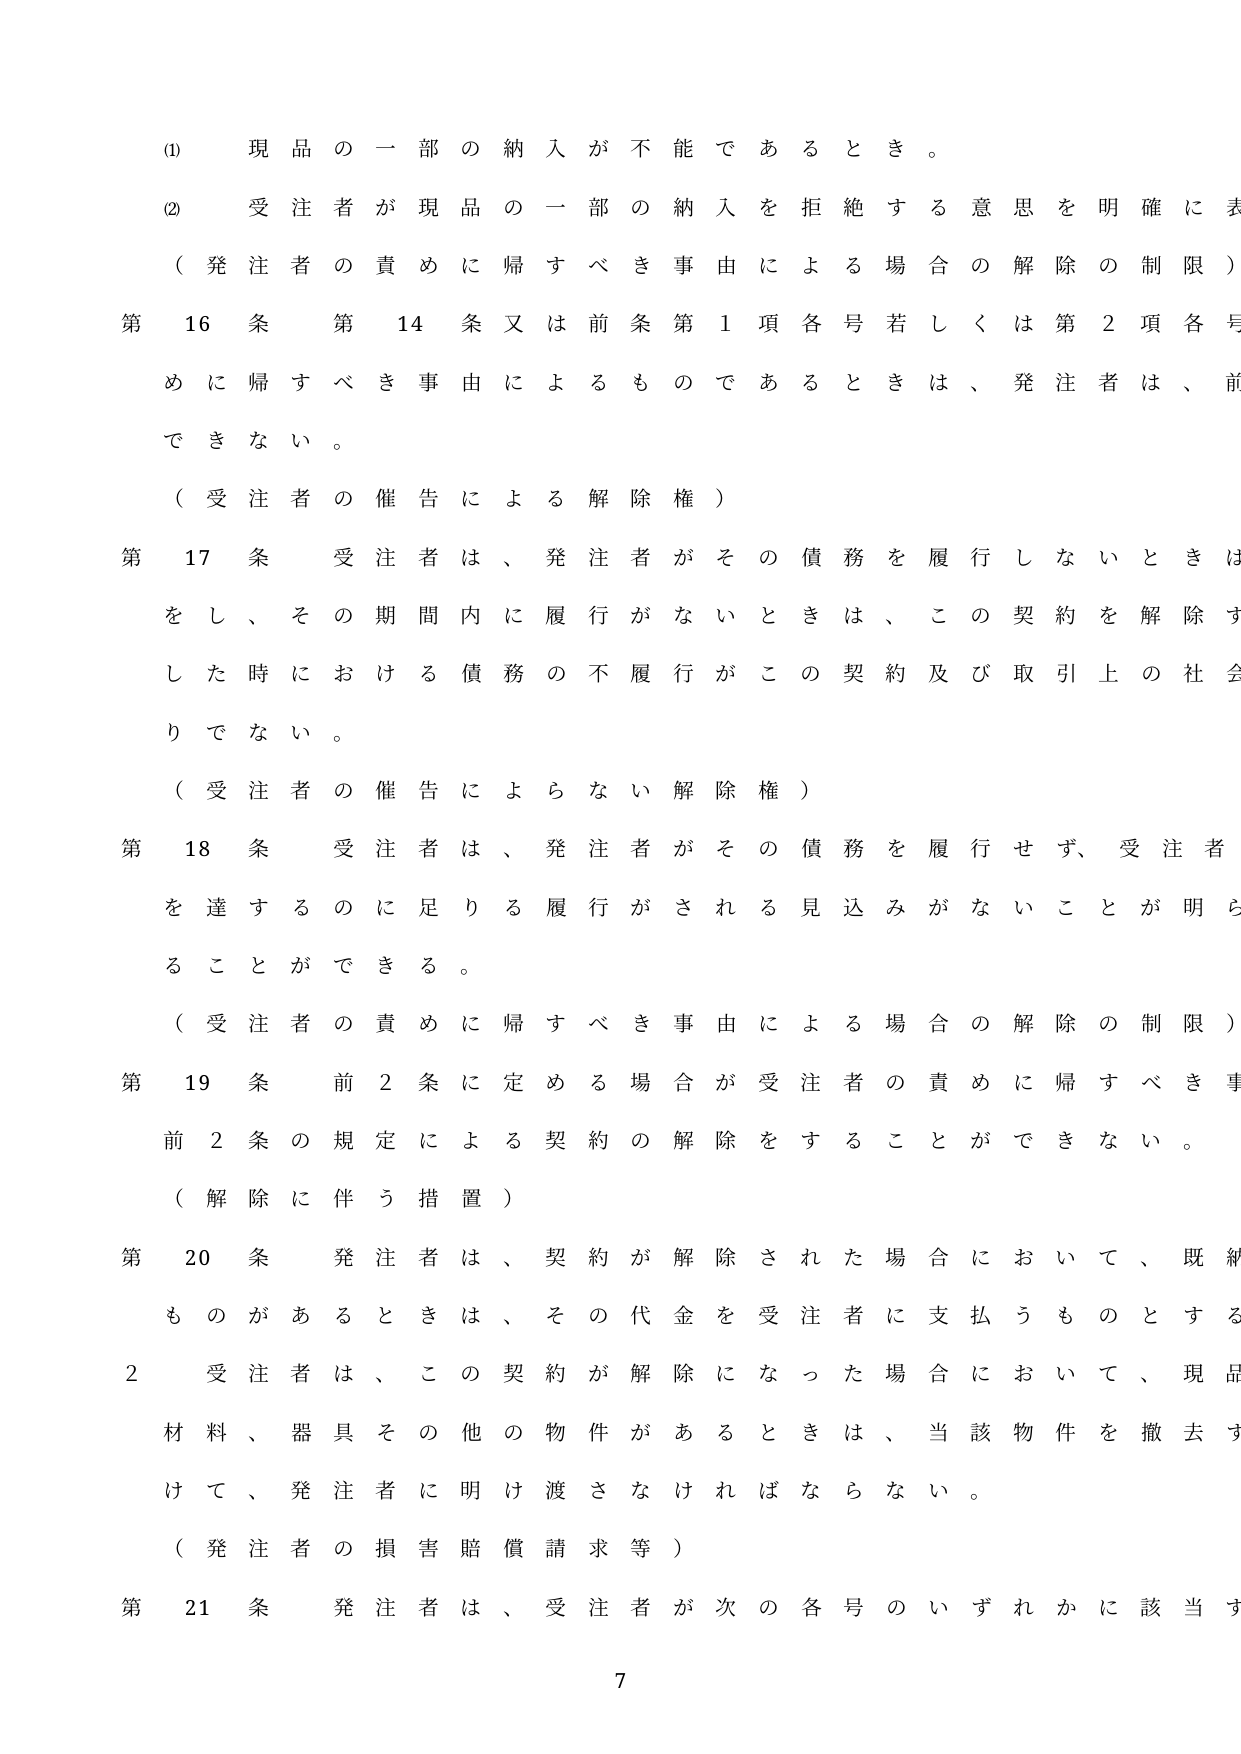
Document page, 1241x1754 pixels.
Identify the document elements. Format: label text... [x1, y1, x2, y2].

text 第19条 前２条に定める場合が受注者の責めに帰すべき事由によるものであるときは、受注者は、前２条の規定による契約の解除をすることができない。 [121, 1052, 1119, 1169]
text 第18条 受注者は、発注者がその債務を履行せず、受注者が前条の催告をしても契約をした目的を達するのに足りる履行がされる見込みがないことが明らかであるときは、直ちにこの契約を解除することができる。 [121, 819, 1119, 994]
text 第17条 受注者は、発注者がその債務を履行しないときは、相当の期間を定めてその履行の催告をし、その期間内に履行がないときは、この契約を解除することができる。ただし、その期間を経過した時における債務の不履行がこの契約及び取引上の社会通念に照らして軽微であるときは、この限りでない。 [121, 527, 1119, 760]
text ⑴ 現品の一部の納入が不能であるとき。 [121, 119, 1119, 177]
text 第16条 第14条又は前条第１項各号若しくは第２項各号に定める場合が発注者の責めに帰すべき事由によるものであるときは、発注者は、前２条の規定による契約の解除をすることができない。 [121, 294, 1119, 469]
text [121, 1577, 1119, 1635]
text ２ 受注者は、この契約が解除になった場合において、現品の納入場所に受注者が所有し、又は管理する材料、器具その他の物件があるときは、当該物件を撤去するとともに、当該納入場所を修復又は片付けて、発注者に明け渡さなければならない。 [121, 1344, 1119, 1519]
text （解除に伴う措置） [121, 1169, 1119, 1227]
text （発注者の責めに帰すべき事由による場合の解除の制限） [121, 235, 1119, 294]
text （受注者の責めに帰すべき事由による場合の解除の制限） [121, 994, 1119, 1052]
text ⑵ 受注者が現品の一部の納入を拒絶する意思を明確に表示したとき。 [121, 177, 1119, 235]
text （受注者の催告による解除権） [121, 469, 1119, 527]
text （発注者の損害賠償請求等） [121, 1519, 1119, 1577]
text （受注者の催告によらない解除権） [121, 760, 1119, 819]
text 第20条 発注者は、契約が解除された場合において、既納部分で第８条第１項の検査に合格したものがあるときは、その代金を受注者に支払うものとする。 [121, 1227, 1119, 1344]
